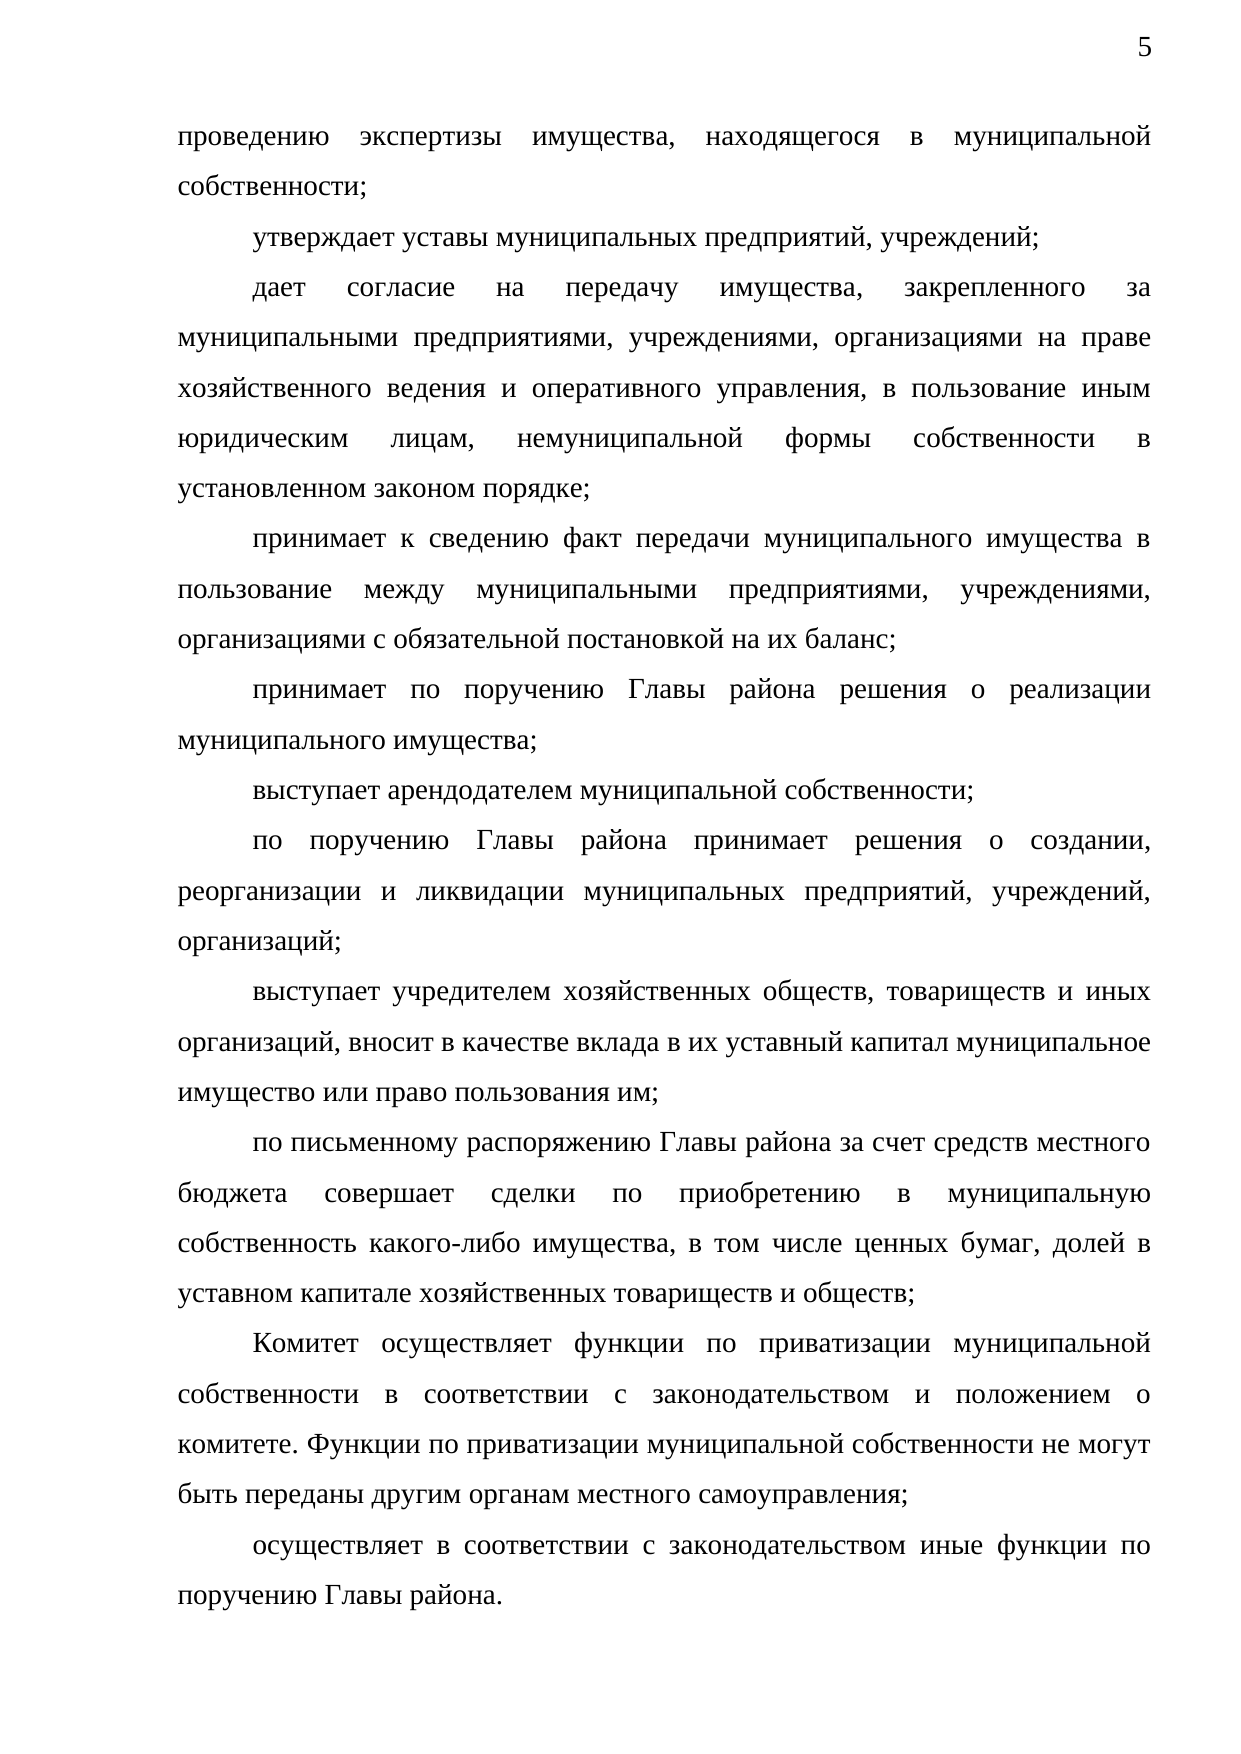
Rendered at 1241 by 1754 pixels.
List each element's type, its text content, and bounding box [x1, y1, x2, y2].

text принимает по поручению Главы района решения о реализации муниципального имущества; [177, 672, 1152, 755]
text осуществляет в соответствии с законодательством иные функции по поручению Главы района. [177, 1527, 1152, 1611]
text по поручению Главы района принимает решения о создании, реорганизации и ликвидации муниципальных предприятий, учреждений, организаций; [177, 822, 1152, 957]
text выступает учредителем хозяйственных обществ, товариществ и иных организаций, вносит в качестве вклада в их уставный капитал муниципальное имущество или право пользования им; [177, 973, 1152, 1108]
text Комитет осуществляет функции по приватизации муниципальной собственности в соответствии с законодательством и положением о комитете. Функции по приватизации муниципальной собственности не могут быть переданы другим органам местного самоуправления; [177, 1326, 1152, 1510]
text выступает арендодателем муниципальной собственности; [177, 772, 1152, 806]
text дает согласие на передачу имущества, закрепленного за муниципальными предприятиями, учреждениями, организациями на праве хозяйственного ведения и оперативного управления, в пользование иным юридическим лицам, немуниципальной формы собственности в установленном законом порядке; [177, 269, 1152, 504]
text утверждает уставы муниципальных предприятий, учреждений; [177, 219, 1152, 252]
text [177, 118, 1152, 202]
text по письменному распоряжению Главы района за счет средств местного бюджета совершает сделки по приобретению в муниципальную собственность какого-либо имущества, в том числе ценных бумаг, долей в уставном капитале хозяйственных товариществ и обществ; [177, 1124, 1152, 1309]
text принимает к сведению факт передачи муниципального имущества в пользование между муниципальными предприятиями, учреждениями, организациями с обязательной постановкой на их баланс; [177, 521, 1152, 655]
